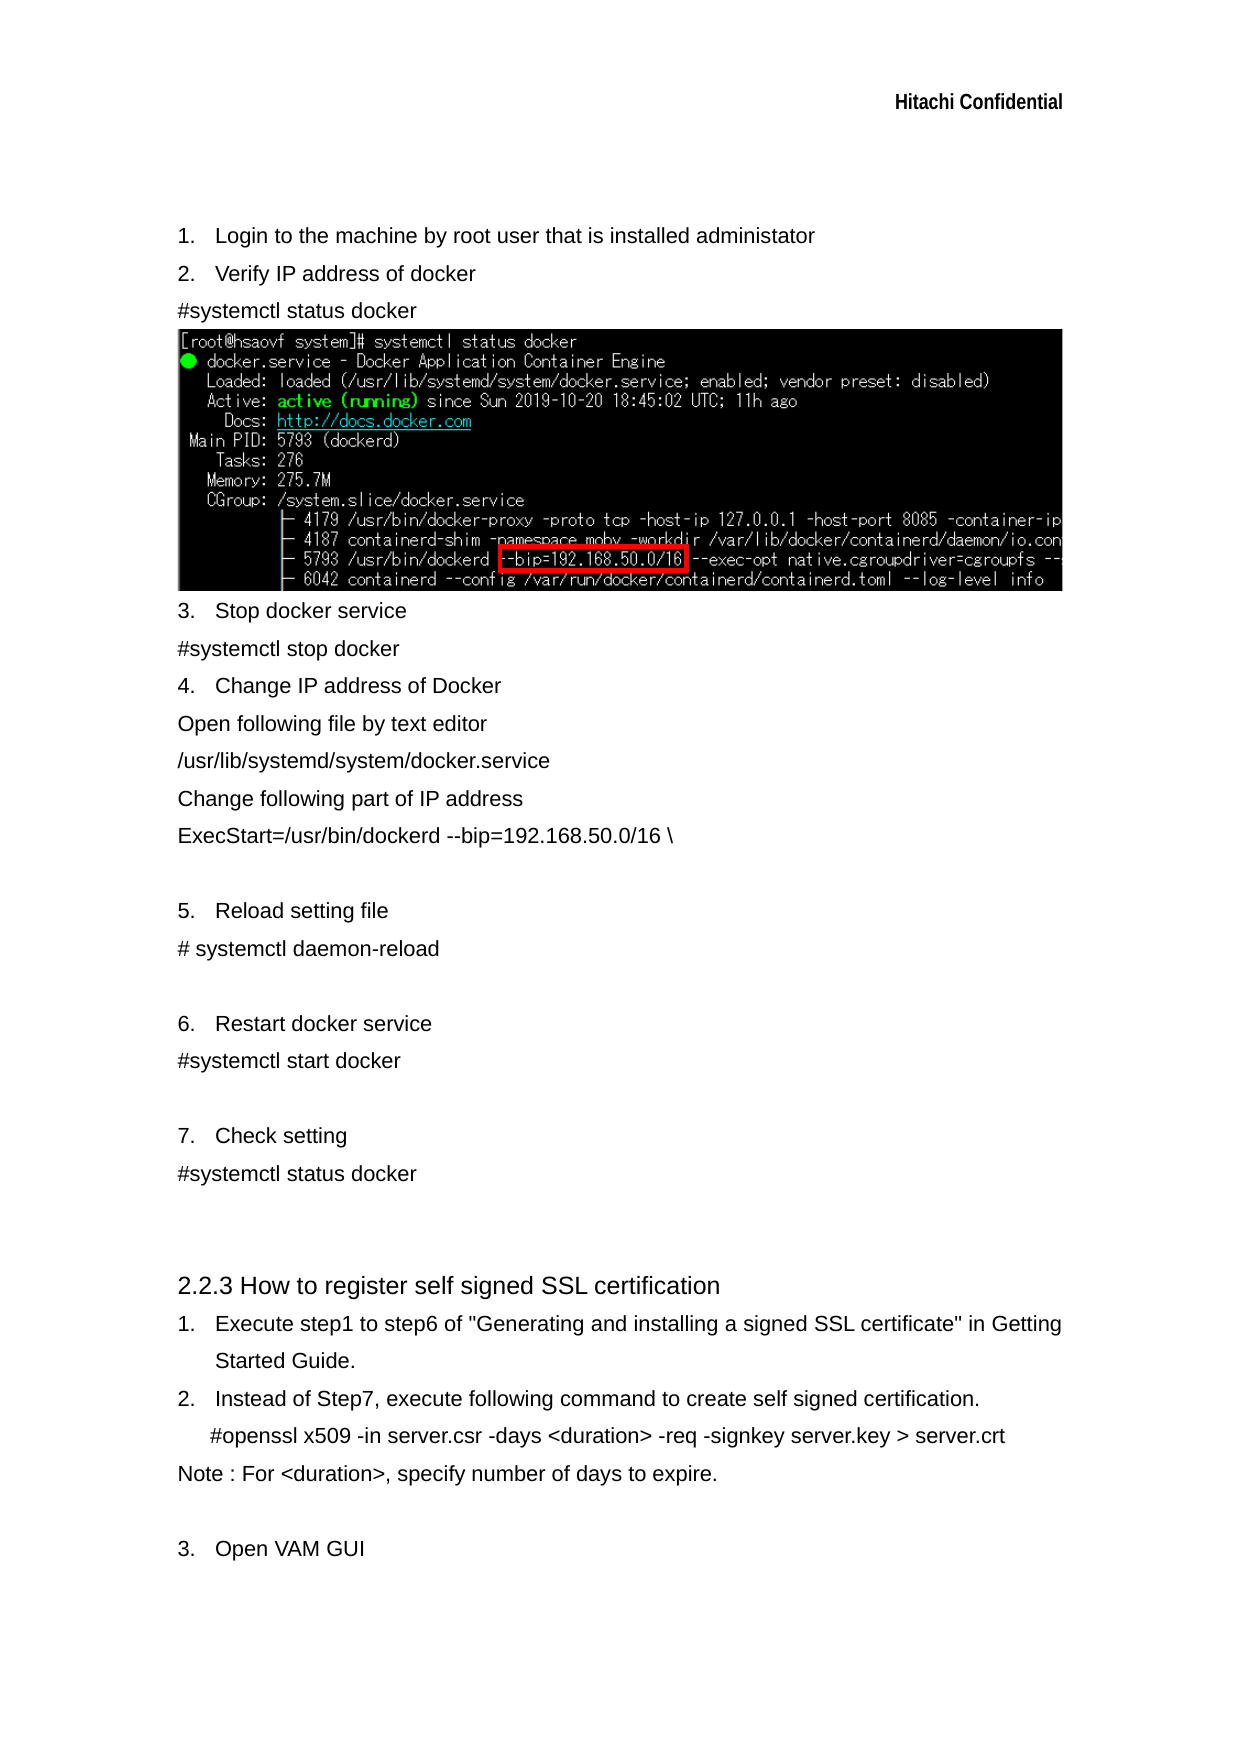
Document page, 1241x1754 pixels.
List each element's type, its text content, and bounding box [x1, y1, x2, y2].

text Change following part of IP address [177, 779, 1063, 817]
text Note : For <duration>, specify number of days to expire. [177, 1454, 1063, 1492]
subtitle 2.2.3 How to register self signed SSL certification [177, 1267, 1063, 1304]
text #openssl x509 -in server.csr -days <duration> -req -signkey server.key > server.crt [177, 1417, 1063, 1454]
list Check setting [177, 1117, 1063, 1154]
text ExecStart=/usr/bin/dockerd --bip=192.168.50.0/16 \ [177, 817, 1063, 854]
text #systemctl stop docker [177, 629, 1063, 667]
list Login to the machine by root user that is installed administator [177, 217, 1063, 254]
text # systemctl daemon-reload [177, 929, 1063, 967]
text #systemctl status docker [177, 1154, 1063, 1192]
list Instead of Step7, execute following command to create self signed certification. [177, 1379, 1063, 1417]
text Open following file by text editor [177, 704, 1063, 742]
list Execute step1 to step6 of "Generating and installing a signed SSL certificate" in Getting Started Guide. [177, 1304, 1063, 1379]
list Restart docker service [177, 1004, 1063, 1042]
list Stop docker service [177, 592, 1063, 629]
text #systemctl start docker [177, 1042, 1063, 1079]
list Change IP address of Docker [177, 667, 1063, 704]
text #systemctl status docker [177, 292, 1063, 329]
list Reload setting file [177, 892, 1063, 929]
text /usr/lib/systemd/system/docker.service [177, 742, 1063, 779]
list Open VAM GUI [177, 1529, 1063, 1567]
picture [177, 329, 1063, 591]
list Verify IP address of docker [177, 254, 1063, 292]
